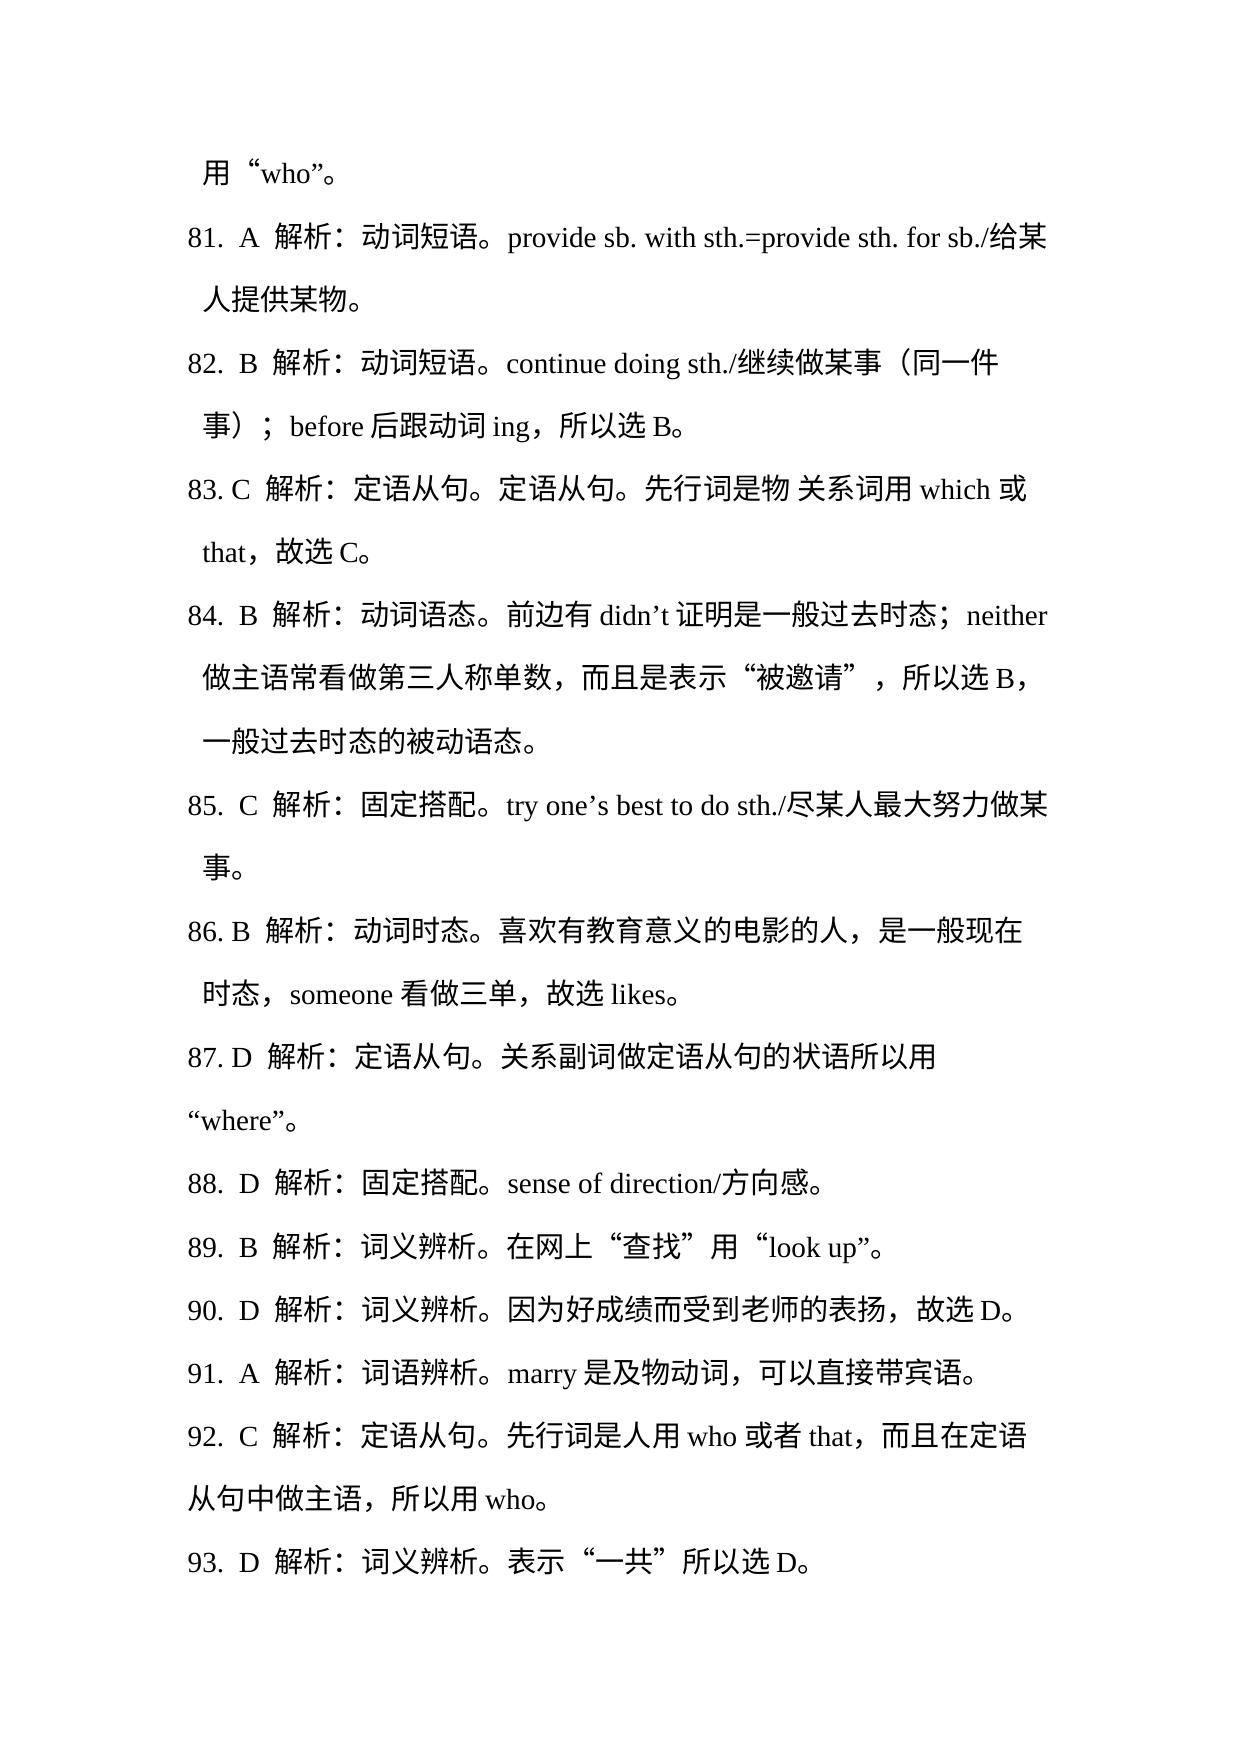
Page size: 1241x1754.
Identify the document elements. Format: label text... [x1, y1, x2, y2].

text 84. B 解析：动词语态。前边有didn’t证明是一般过去时态；neither [187, 592, 1053, 634]
text 89. B 解析：词义辨析。在网上“查找”用“look up”。 [187, 1223, 1053, 1265]
text 用“who”。 [187, 150, 1053, 192]
text that，故选C。 [187, 529, 1053, 571]
text 一般过去时态的被动语态。 [187, 718, 1053, 760]
text 81. A 解析：动词短语。provide sb. with sth.=provide sth. for sb./给某 [187, 213, 1053, 255]
text 92. C 解析：定语从句。先行词是人用who 或者that，而且在定语 [187, 1412, 1053, 1455]
text 82. B 解析：动词短语。continue doing sth./继续做某事（同一件 [187, 339, 1053, 382]
text 90. D 解析：词义辨析。因为好成绩而受到老师的表扬，故选D。 [187, 1286, 1053, 1328]
text 事。 [187, 844, 1053, 887]
text 83. C 解析：定语从句。定语从句。先行词是物 关系词用which 或 [187, 466, 1053, 508]
text 86. B 解析：动词时态。喜欢有教育意义的电影的人，是一般现在 [187, 907, 1053, 950]
text 做主语常看做第三人称单数，而且是表示“被邀请”，所以选B， [187, 655, 1053, 697]
text 从句中做主语，所以用who。 [187, 1476, 1053, 1518]
text 85. C 解析：固定搭配。try one’s best to do sth./尽某人最大努力做某 [187, 781, 1053, 823]
text 事）；before后跟动词ing，所以选B。 [187, 402, 1053, 445]
text “where”。 [187, 1097, 1053, 1139]
text 93. D 解析：词义辨析。表示“一共”所以选D。 [187, 1539, 1053, 1581]
text 88. D 解析：固定搭配。sense of direction/方向感。 [187, 1160, 1053, 1202]
text 时态，someone 看做三单，故选likes。 [187, 971, 1053, 1013]
text 91. A 解析：词语辨析。marry是及物动词，可以直接带宾语。 [187, 1349, 1053, 1392]
text 人提供某物。 [187, 276, 1053, 318]
text 87. D 解析：定语从句。关系副词做定语从句的状语所以用 [187, 1034, 1053, 1076]
